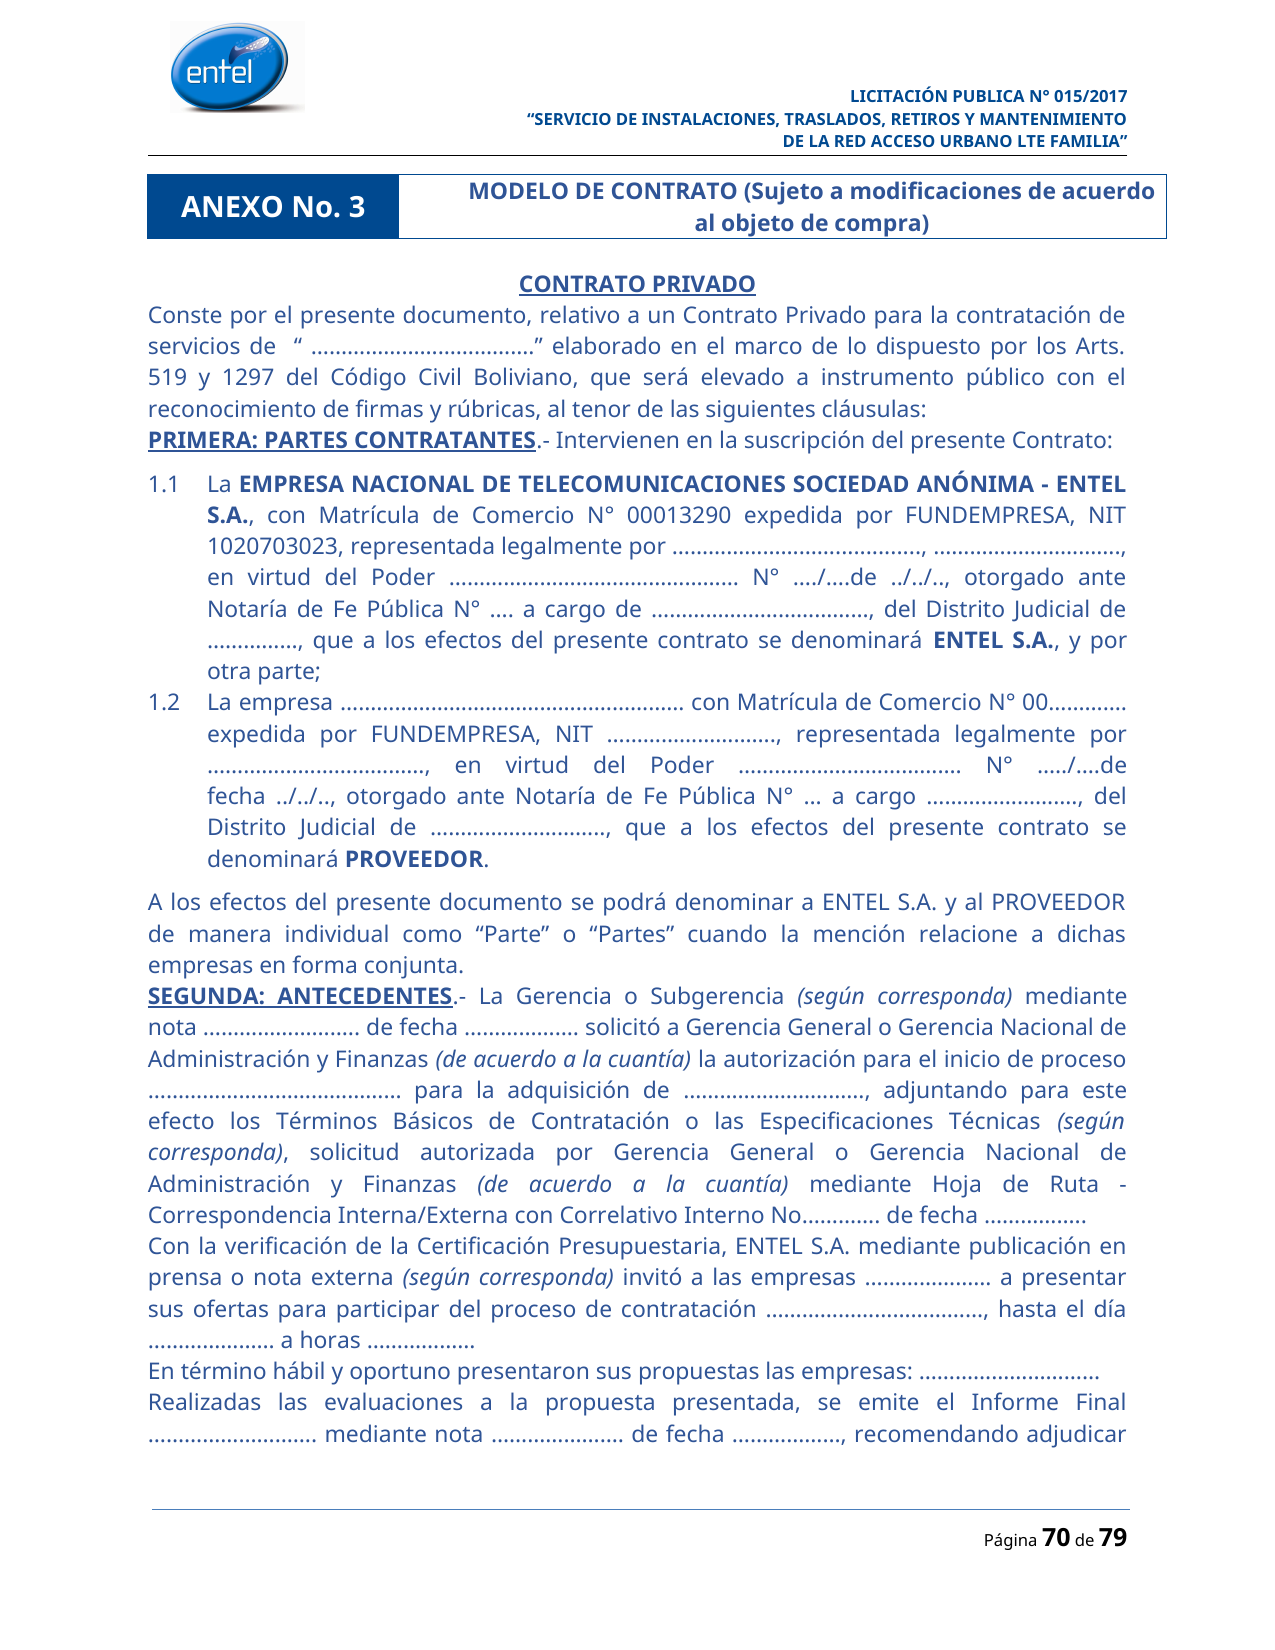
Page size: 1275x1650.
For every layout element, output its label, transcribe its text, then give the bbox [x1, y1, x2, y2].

list La empresa ………………………………………………… con Matrícula de Comercio N° 00…………. expedida por FUNDEMPRESA, NIT ………………………., representada legalmente por ………………………………, en virtud del Poder ………………………………. N° …../….de fecha ../../.., otorgado ante Notaría de Fe Pública N° … a cargo ……………………., del Distrito Judicial de ……………………….., que a los efectos del presente contrato se denominará PROVEEDOR. [148, 686, 1127, 874]
picture [170, 21, 305, 113]
text A los efectos del presente documento se podrá denominar a ENTEL S.A. y al PROVEEDOR de manera individual como “Parte” o “Partes” cuando la mención relacione a dichas empresas en forma conjunta. [148, 886, 1127, 980]
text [148, 1386, 1127, 1449]
table_header ANEXO No. 3 [148, 175, 398, 238]
table_header MODELO DE CONTRATO (Sujeto a modificaciones de acuerdo al objeto de compra) [399, 175, 1166, 238]
text Con la verificación de la Certificación Presupuestaria, ENTEL S.A. mediante publicación en prensa o nota externa (según corresponda) invitó a las empresas ………………… a presentar sus ofertas para participar del proceso de contratación ………………………………, hasta el día ………………… a horas ……………… [148, 1230, 1127, 1355]
text PRIMERA: PARTES CONTRATANTES.- Intervienen en la suscripción del presente Contrato: [148, 424, 1127, 455]
text CONTRATO PRIVADO [148, 268, 1127, 299]
list SEGUNDA: ANTECEDENTES.- La Gerencia o Subgerencia (según corresponda) mediante nota …………………….. de fecha ………………. solicitó a Gerencia General o Gerencia Nacional de Administración y Finanzas (de acuerdo a la cuantía) la autorización para el inicio de proceso …………………………………… para la adquisición de …………………………, adjuntando para este efecto los Términos Básicos de Contratación o las Especificaciones Técnicas (según corresponda), solicitud autorizada por Gerencia General o Gerencia Nacional de Administración y Finanzas (de acuerdo a la cuantía) mediante Hoja de Ruta - Correspondencia Interna/Externa con Correlativo Interno No…………. de fecha …………….. [148, 980, 1127, 1230]
list La EMPRESA NACIONAL DE TELECOMUNICACIONES SOCIEDAD ANÓNIMA - ENTEL S.A., con Matrícula de Comercio N° 00013290 expedida por FUNDEMPRESA, NIT 1020703023, representada legalmente por ……………………….............., …………………………., en virtud del Poder ………………………………………… N° …./….de ../../.., otorgado ante Notaría de Fe Pública N° …. a cargo de ………………………………, del Distrito Judicial de ……………, que a los efectos del presente contrato se denominará ENTEL S.A., y por otra parte; [148, 468, 1127, 686]
text Conste por el presente documento, relativo a un Contrato Privado para la contratación de servicios de “ ……………………………….” elaborado en el marco de lo dispuesto por los Arts. 519 y 1297 del Código Civil Boliviano, que será elevado a instrumento público con el reconocimiento de firmas y rúbricas, al tenor de las siguientes cláusulas: [148, 299, 1127, 424]
text En término hábil y oportuno presentaron sus propuestas las empresas: ………………………… [148, 1355, 1127, 1386]
